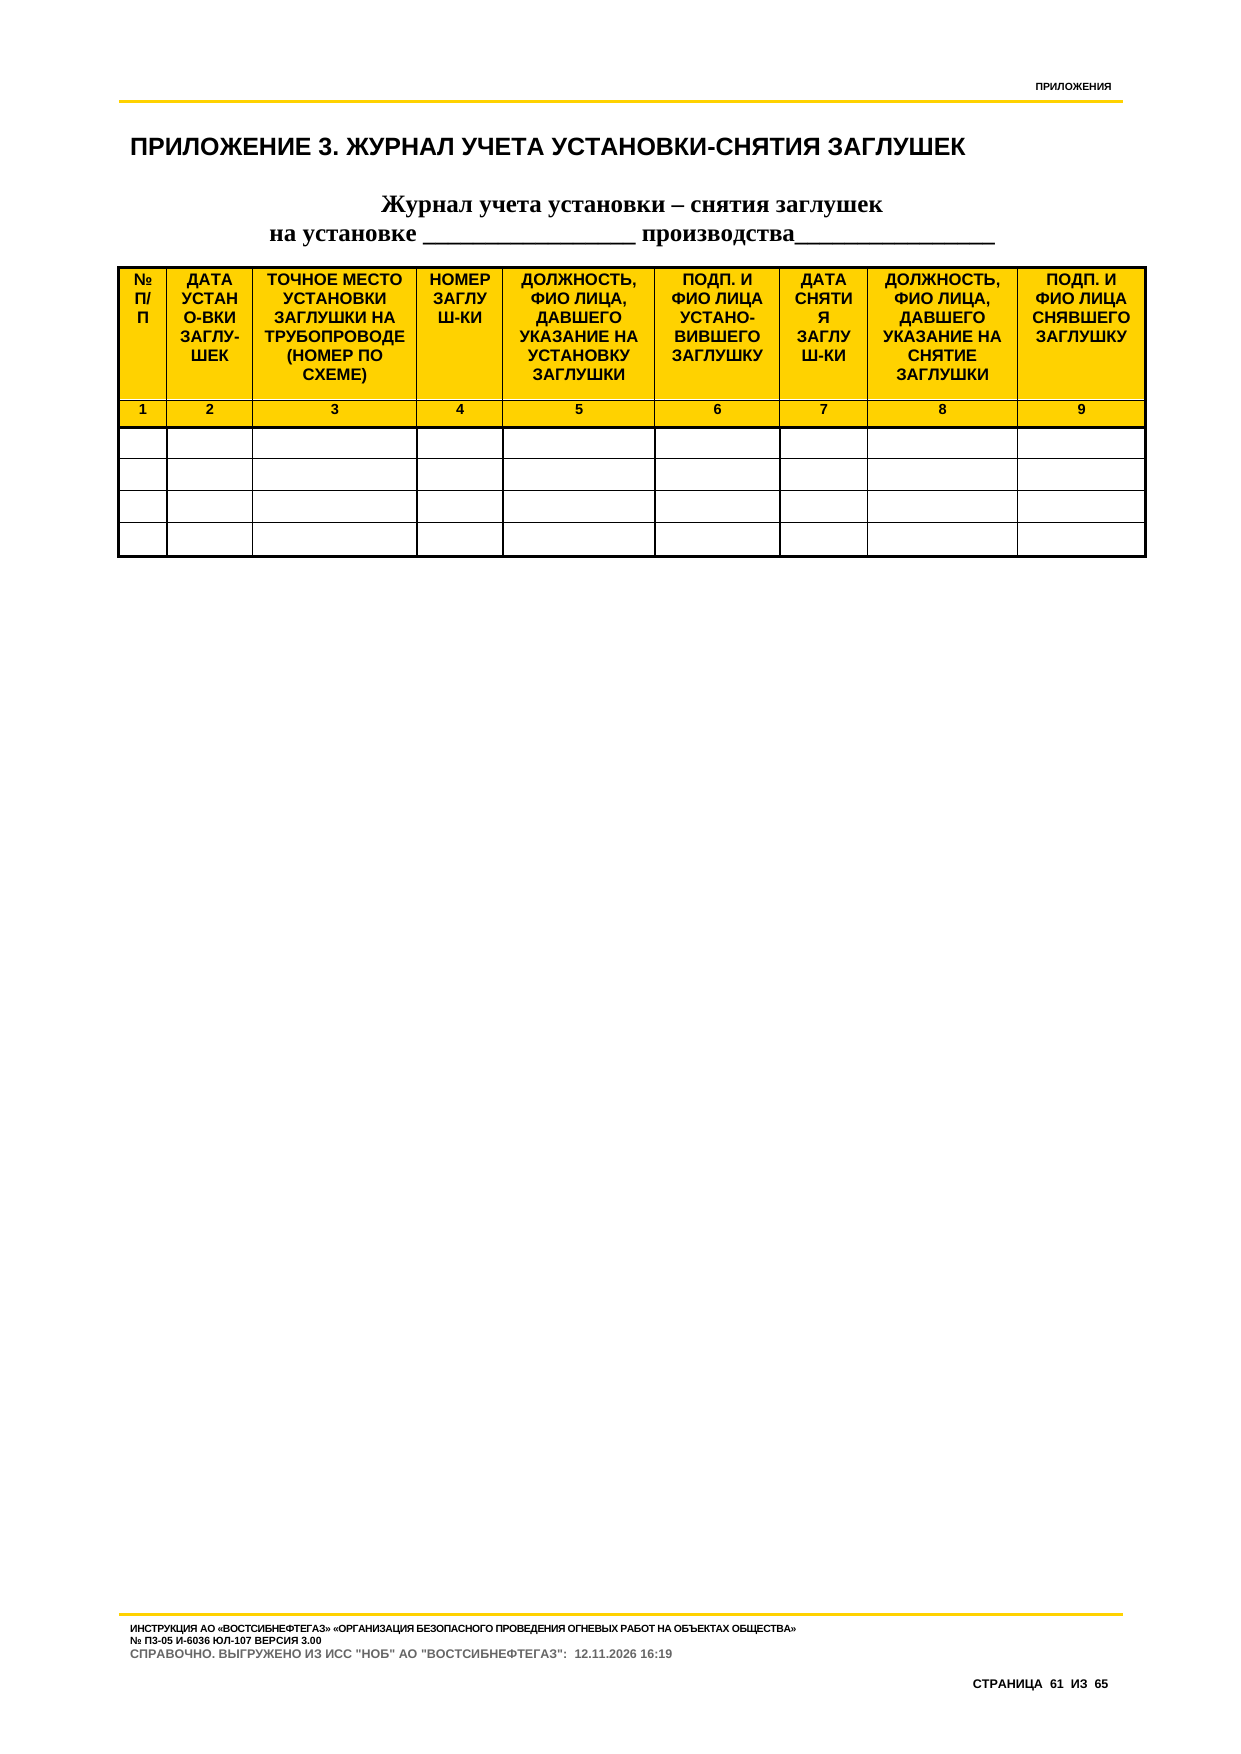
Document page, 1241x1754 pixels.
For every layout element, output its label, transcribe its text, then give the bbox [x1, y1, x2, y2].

table_header Номер заглуш-ки [417, 269, 502, 399]
text на установке _________________ производства________________ [130, 218, 1134, 247]
table_cell [504, 459, 654, 489]
table_cell [1018, 459, 1144, 489]
table_cell [253, 429, 416, 458]
table_cell [504, 429, 654, 458]
table_cell 2 [167, 401, 252, 426]
table_cell [868, 459, 1017, 489]
table_header Подп. и ФИО лица снявшего заглушку [1018, 269, 1144, 399]
table_cell [868, 429, 1017, 458]
table_cell [253, 523, 416, 555]
table_header Дата снятия заглуш-ки [780, 269, 867, 399]
table_cell [781, 523, 867, 555]
table_cell [120, 459, 166, 489]
table_cell [168, 459, 252, 489]
table_header Точное место установки заглушки на трубопроводе (номер по схеме) [253, 269, 416, 399]
table_cell 1 [120, 401, 166, 426]
table_cell 7 [780, 401, 867, 426]
table_cell 4 [417, 401, 502, 426]
table_cell [168, 491, 252, 521]
text Журнал учета установки – снятия заглушек [130, 189, 1134, 218]
table_header Дата устано-вки заглу-шек [167, 269, 252, 399]
table_cell [868, 523, 1017, 555]
table_header Должность, ФИО лица, давшего указание на установку заглушки [503, 269, 654, 399]
table_cell [418, 491, 502, 521]
table_cell 3 [253, 401, 416, 426]
table_cell 6 [655, 401, 779, 426]
table_cell [504, 523, 654, 555]
table_cell [781, 459, 867, 489]
table_cell [120, 491, 166, 521]
table_cell [656, 459, 779, 489]
table_cell [1018, 429, 1144, 458]
table_cell [418, 459, 502, 489]
table_cell [868, 491, 1017, 521]
table_header Должность, ФИО лица, давшего указание на снятие заглушки [868, 269, 1017, 399]
table_cell [1018, 491, 1144, 521]
table_header Подп. и ФИО лица устано-вившего заглушку [655, 269, 779, 399]
table_cell [120, 429, 166, 458]
table_cell [253, 491, 416, 521]
table_cell [656, 429, 779, 458]
table_cell [168, 523, 252, 555]
table_header № п/п [120, 269, 166, 399]
table_cell [168, 429, 252, 458]
table_cell 5 [503, 401, 654, 426]
table_cell [253, 459, 416, 489]
table_cell [504, 491, 654, 521]
table_cell [781, 429, 867, 458]
table_cell [656, 523, 779, 555]
table_cell [418, 523, 502, 555]
table_cell 8 [868, 401, 1017, 426]
table_cell 9 [1018, 401, 1144, 426]
table_cell [781, 491, 867, 521]
table_cell [1018, 523, 1144, 555]
subtitle Приложение 3. Журнал учета установки-снятия заглушек [130, 132, 1134, 161]
table_cell [656, 491, 779, 521]
table_cell [418, 429, 502, 458]
table_cell [120, 523, 166, 555]
